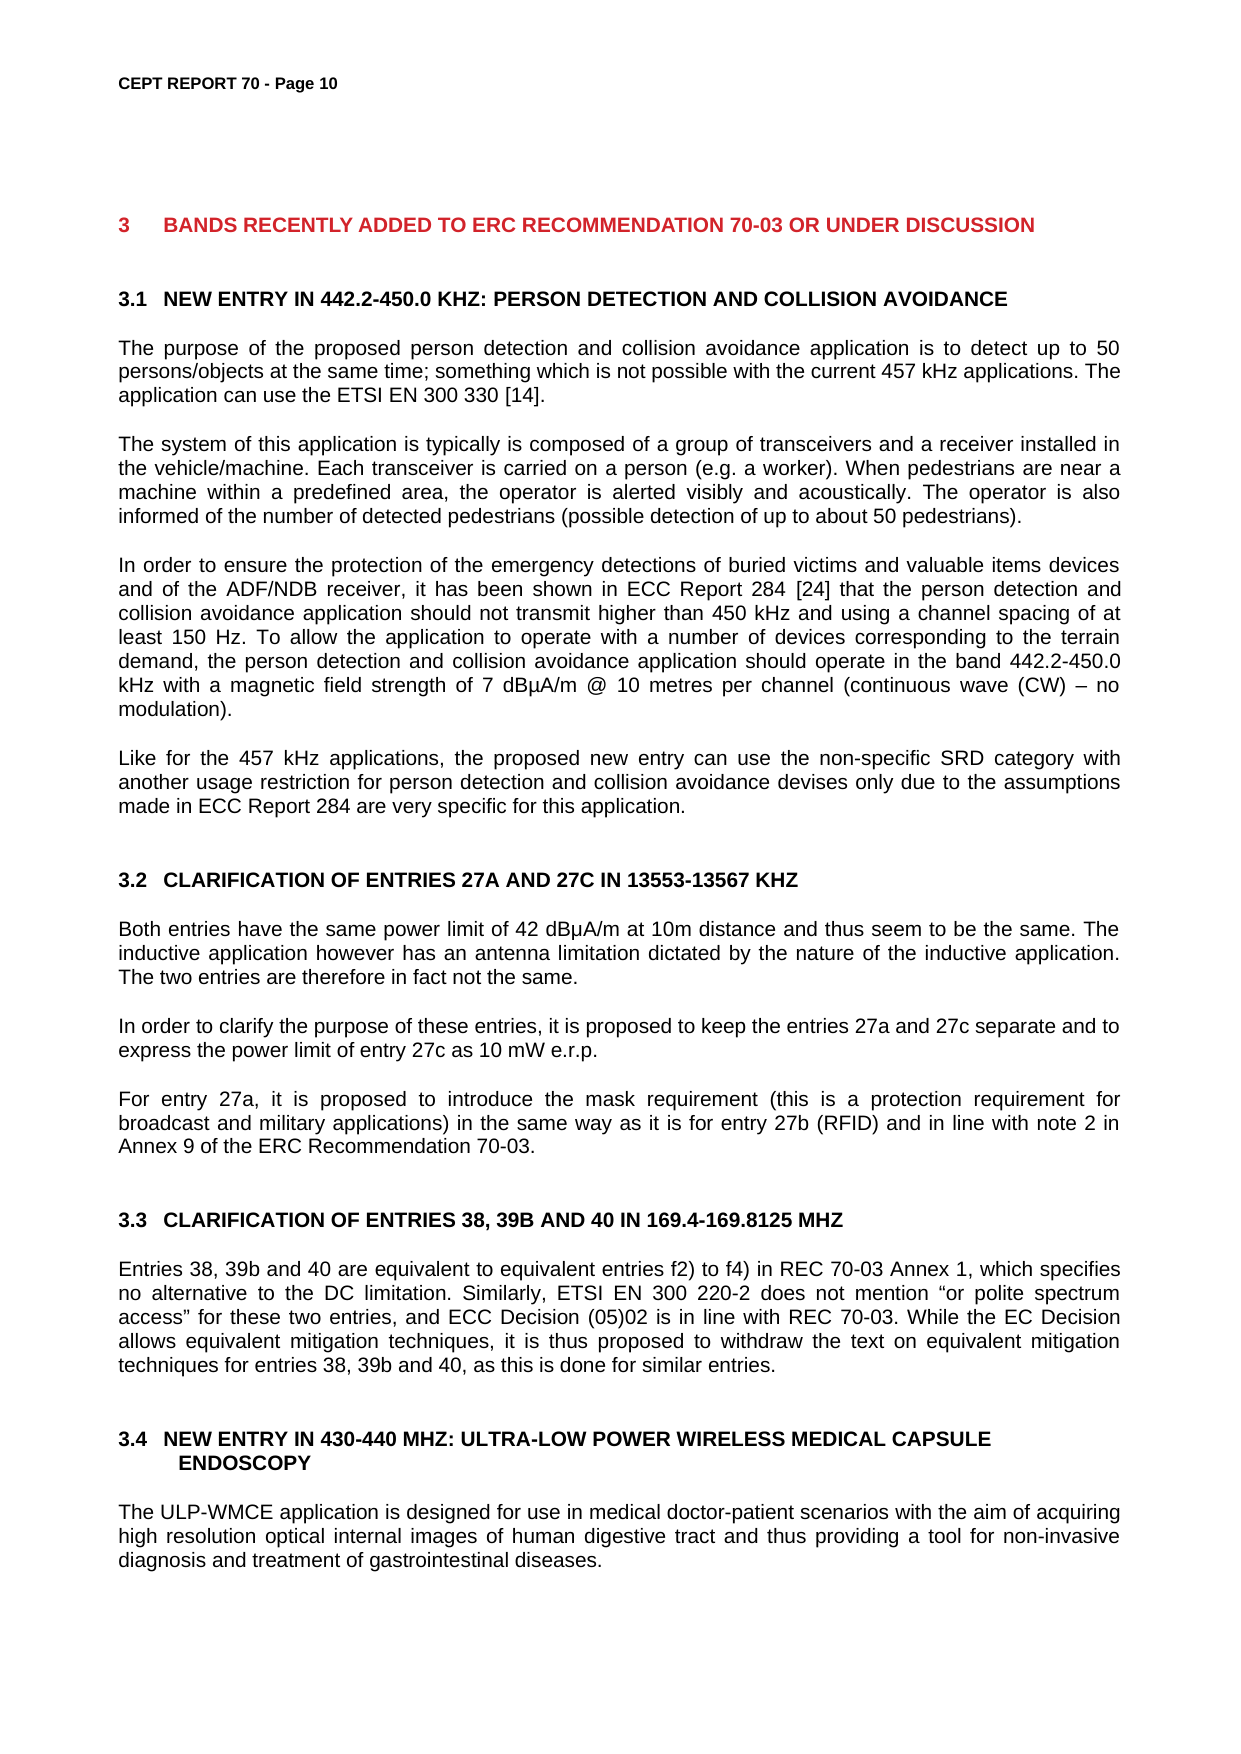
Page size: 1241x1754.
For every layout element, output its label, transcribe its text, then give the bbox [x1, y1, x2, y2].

text The system of this application is typically is composed of a group of transceivers and a receiver installed in the vehicle/machine. Each transceiver is carried on a person (e.g. a worker). When pedestrians are near a machine within a predefined area, the operator is alerted visibly and acoustically. The operator is also informed of the number of detected pedestrians (possible detection of up to about 50 pedestrians). [118, 432, 1122, 528]
text In order to clarify the purpose of these entries, it is proposed to keep the entries 27a and 27c separate and to express the power limit of entry 27c as 10 mW e.r.p. [118, 1013, 1122, 1061]
text In order to ensure the protection of the emergency detections of buried victims and valuable items devices and of the ADF/NDB receiver, it has been shown in ECC Report 284 [24] that the person detection and collision avoidance application should not transmit higher than 450 kHz and using a channel spacing of at least 150 Hz. To allow the application to operate with a number of devices corresponding to the terrain demand, the person detection and collision avoidance application should operate in the band 442.2-450.0 kHz with a magnetic field strength of 7 dBµA/m @ 10 metres per channel (continuous wave (CW) – no modulation). [118, 553, 1122, 721]
text The purpose of the proposed person detection and collision avoidance application is to detect up to 50 persons/objects at the same time; something which is not possible with the current 457 kHz applications. The application can use the ETSI EN 300 330 [14]. [118, 335, 1122, 407]
subtitle Clarification of entries 38, 39b and 40 in 169.4-169.8125 MHz [118, 1208, 1122, 1232]
subtitle New entry in 442.2-450.0 kHz: person detection and collision avoidance [118, 286, 1122, 310]
text Entries 38, 39b and 40 are equivalent to equivalent entries f2) to f4) in REC 70-03 Annex 1, which specifies no alternative to the DC limitation. Similarly, ETSI EN 300 220-2 does not mention “or polite spectrum access” for these two entries, and ECC Decision (05)02 is in line with REC 70-03. While the EC Decision allows equivalent mitigation techniques, it is thus proposed to withdraw the text on equivalent mitigation techniques for entries 38, 39b and 40, as this is done for similar entries. [118, 1257, 1122, 1377]
text For entry 27a, it is proposed to introduce the mask requirement (this is a protection requirement for broadcast and military applications) in the same way as it is for entry 27b (RFID) and in line with note 2 in Annex 9 of the ERC Recommendation 70-03. [118, 1086, 1122, 1158]
subtitle Bands recently added to ERC Recommendation 70-03 or under discussion [118, 212, 1122, 236]
text Both entries have the same power limit of 42 dBμA/m at 10m distance and thus seem to be the same. The inductive application however has an antenna limitation dictated by the nature of the inductive application. The two entries are therefore in fact not the same. [118, 917, 1122, 988]
text The ULP-WMCE application is designed for use in medical doctor-patient scenarios with the aim of acquiring high resolution optical internal images of human digestive tract and thus providing a tool for non-invasive diagnosis and treatment of gastrointestinal diseases. [118, 1500, 1122, 1572]
subtitle Clarification of entries 27a and 27c in 13553-13567 kHz [118, 868, 1122, 892]
text Like for the 457 kHz applications, the proposed new entry can use the non-specific SRD category with another usage restriction for person detection and collision avoidance devises only due to the assumptions made in ECC Report 284 are very specific for this application. [118, 746, 1122, 818]
subtitle New entry in 430-440 MHz: Ultra-Low Power Wireless Medical Capsule Endoscopy [118, 1427, 1122, 1475]
